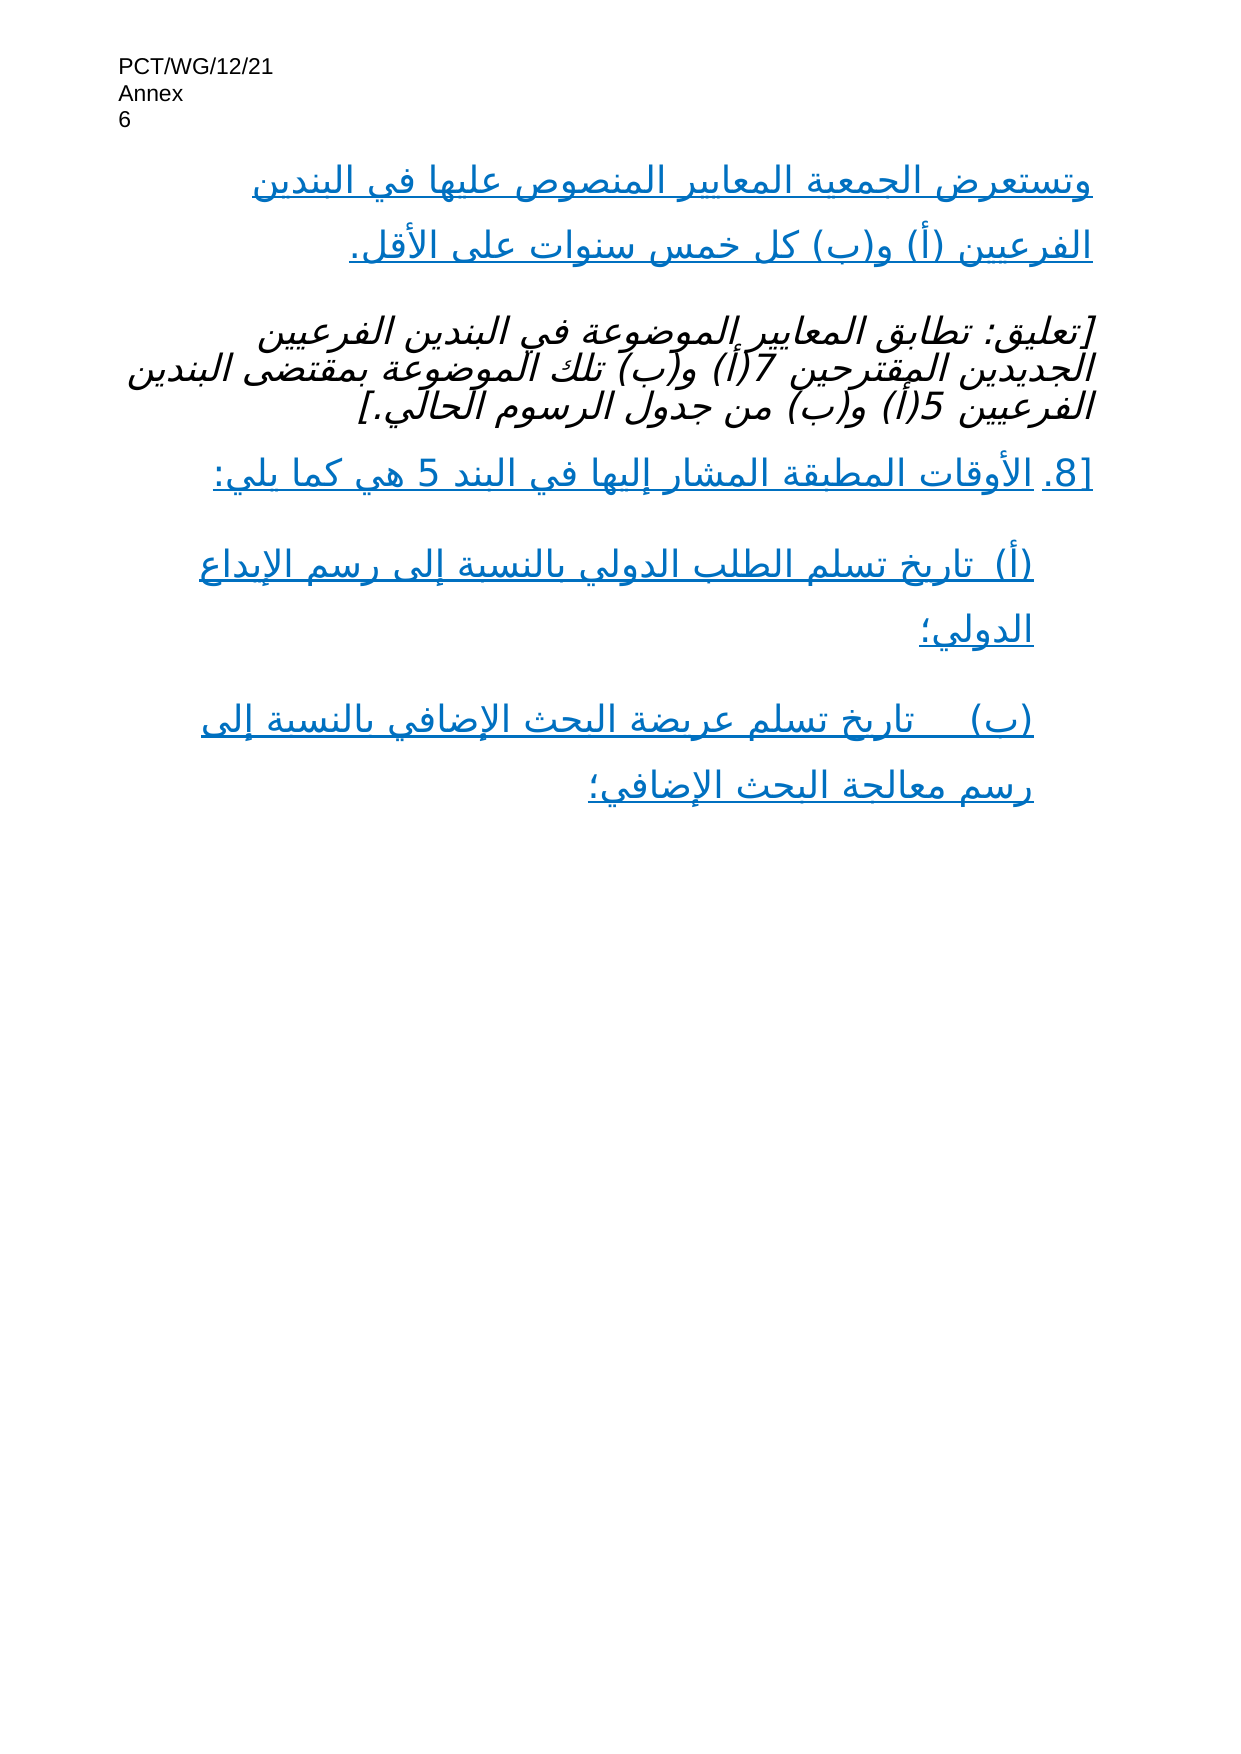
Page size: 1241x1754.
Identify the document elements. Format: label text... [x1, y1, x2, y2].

text وتستعرض الجمعية المعايير المنصوص عليها في البندين الفرعيين (أ) و(ب) كل خمس سنوات على الأقل. [118, 158, 1093, 268]
text [تعليق: تطابق المعايير الموضوعة في البندين الفرعيين الجديدين المقترحين 7(أ) و(ب) تلك الموضوعة بمقتضى البندين الفرعيين 5(أ) و(ب) من جدول الرسوم الحالي.] [118, 314, 1092, 427]
text [8. الأوقات المطبقة المشار إليها في البند 5 هي كما يلي: [118, 452, 1093, 496]
text (أ) تاريخ تسلم الطلب الدولي بالنسبة إلى رسم الإيداع الدولي؛ [118, 542, 1033, 651]
text (ب) تاريخ تسلم عريضة البحث الإضافي بالنسبة إلى رسم معالجة البحث الإضافي؛ [118, 698, 1033, 807]
